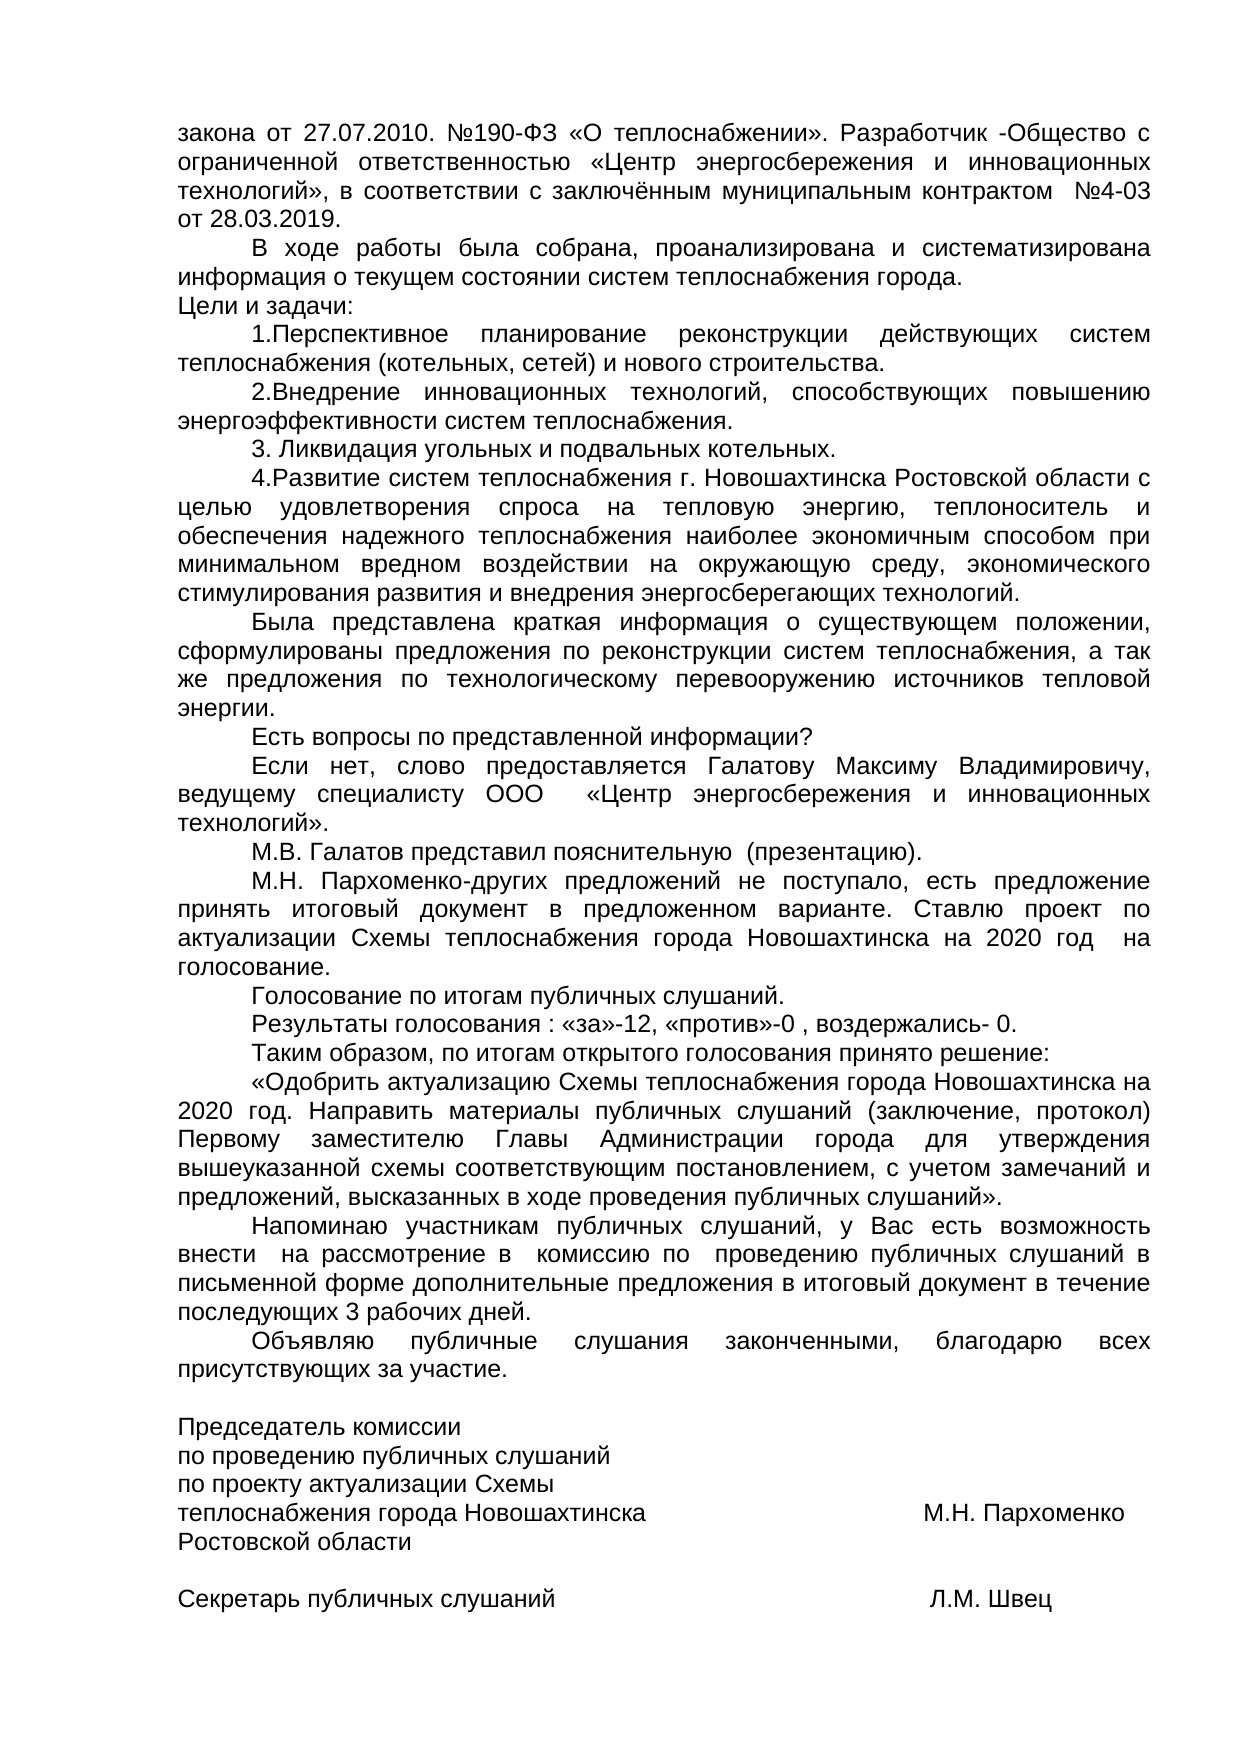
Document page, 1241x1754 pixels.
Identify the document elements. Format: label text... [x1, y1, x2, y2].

text Напоминаю участникам публичных слушаний, у Вас есть возможность внести на рассмотрение в комиссию по проведению публичных слушаний в письменной форме дополнительные предложения в итоговый документ в течение последующих 3 рабочих дней. [177, 1211, 1152, 1326]
text Голосование по итогам публичных слушаний. [177, 981, 1152, 1009]
text 1.Перспективное планирование реконструкции действующих систем теплоснабжения (котельных, сетей) и нового строительства. [177, 319, 1152, 377]
text по проведению публичных слушаний [177, 1441, 1152, 1469]
text Результаты голосования : «за»-12, «против»-0 , воздержались- 0. [177, 1009, 1152, 1038]
text Если нет, слово предоставляется Галатову Максиму Владимировичу, ведущему специалисту ООО «Центр энергосбережения и инновационных технологий». [177, 751, 1152, 837]
text Секретарь публичных слушаний Л.М. Швец [177, 1584, 1152, 1613]
text Председатель комиссии [177, 1412, 1152, 1441]
text 2.Внедрение инновационных технологий, способствующих повышению энергоэффективности систем теплоснабжения. [177, 377, 1152, 434]
text Ростовской области [177, 1527, 1152, 1556]
text В ходе работы была собрана, проанализирована и систематизирована информация о текущем состоянии систем теплоснабжения города. [177, 233, 1152, 291]
text М.В. Галатов представил пояснительную (презентацию). [177, 837, 1152, 866]
text Цели и задачи: [177, 291, 1152, 319]
text «Одобрить актуализацию Схемы теплоснабжения города Новошахтинска на 2020 год. Направить материалы публичных слушаний (заключение, протокол) Первому заместителю Главы Администрации города для утверждения вышеуказанной схемы соответствующим постановлением, с учетом замечаний и предложений, высказанных в ходе проведения публичных слушаний». [177, 1067, 1152, 1211]
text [177, 118, 1152, 233]
text теплоснабжения города Новошахтинска М.Н. Пархоменко [177, 1498, 1152, 1527]
text 4.Развитие систем теплоснабжения г. Новошахтинска Ростовской области с целью удовлетворения спроса на тепловую энергию, теплоноситель и обеспечения надежного теплоснабжения наиболее экономичным способом при минимальном вредном воздействии на окружающую среду, экономического стимулирования развития и внедрения энергосберегающих технологий. [177, 463, 1152, 607]
text Объявляю публичные слушания законченными, благодарю всех присутствующих за участие. [177, 1326, 1152, 1383]
text 3. Ликвидация угольных и подвальных котельных. [177, 434, 1152, 463]
text М.Н. Пархоменко-других предложений не поступало, есть предложение принять итоговый документ в предложенном варианте. Ставлю проект по актуализации Схемы теплоснабжения города Новошахтинска на 2020 год на голосование. [177, 866, 1152, 981]
text Есть вопросы по представленной информации? [177, 722, 1152, 751]
text по проекту актуализации Схемы [177, 1469, 1152, 1498]
text Таким образом, по итогам открытого голосования принято решение: [177, 1038, 1152, 1067]
text Была представлена краткая информация о существующем положении, сформулированы предложения по реконструкции систем теплоснабжения, а так же предложения по технологическому перевооружению источников тепловой энергии. [177, 607, 1152, 722]
